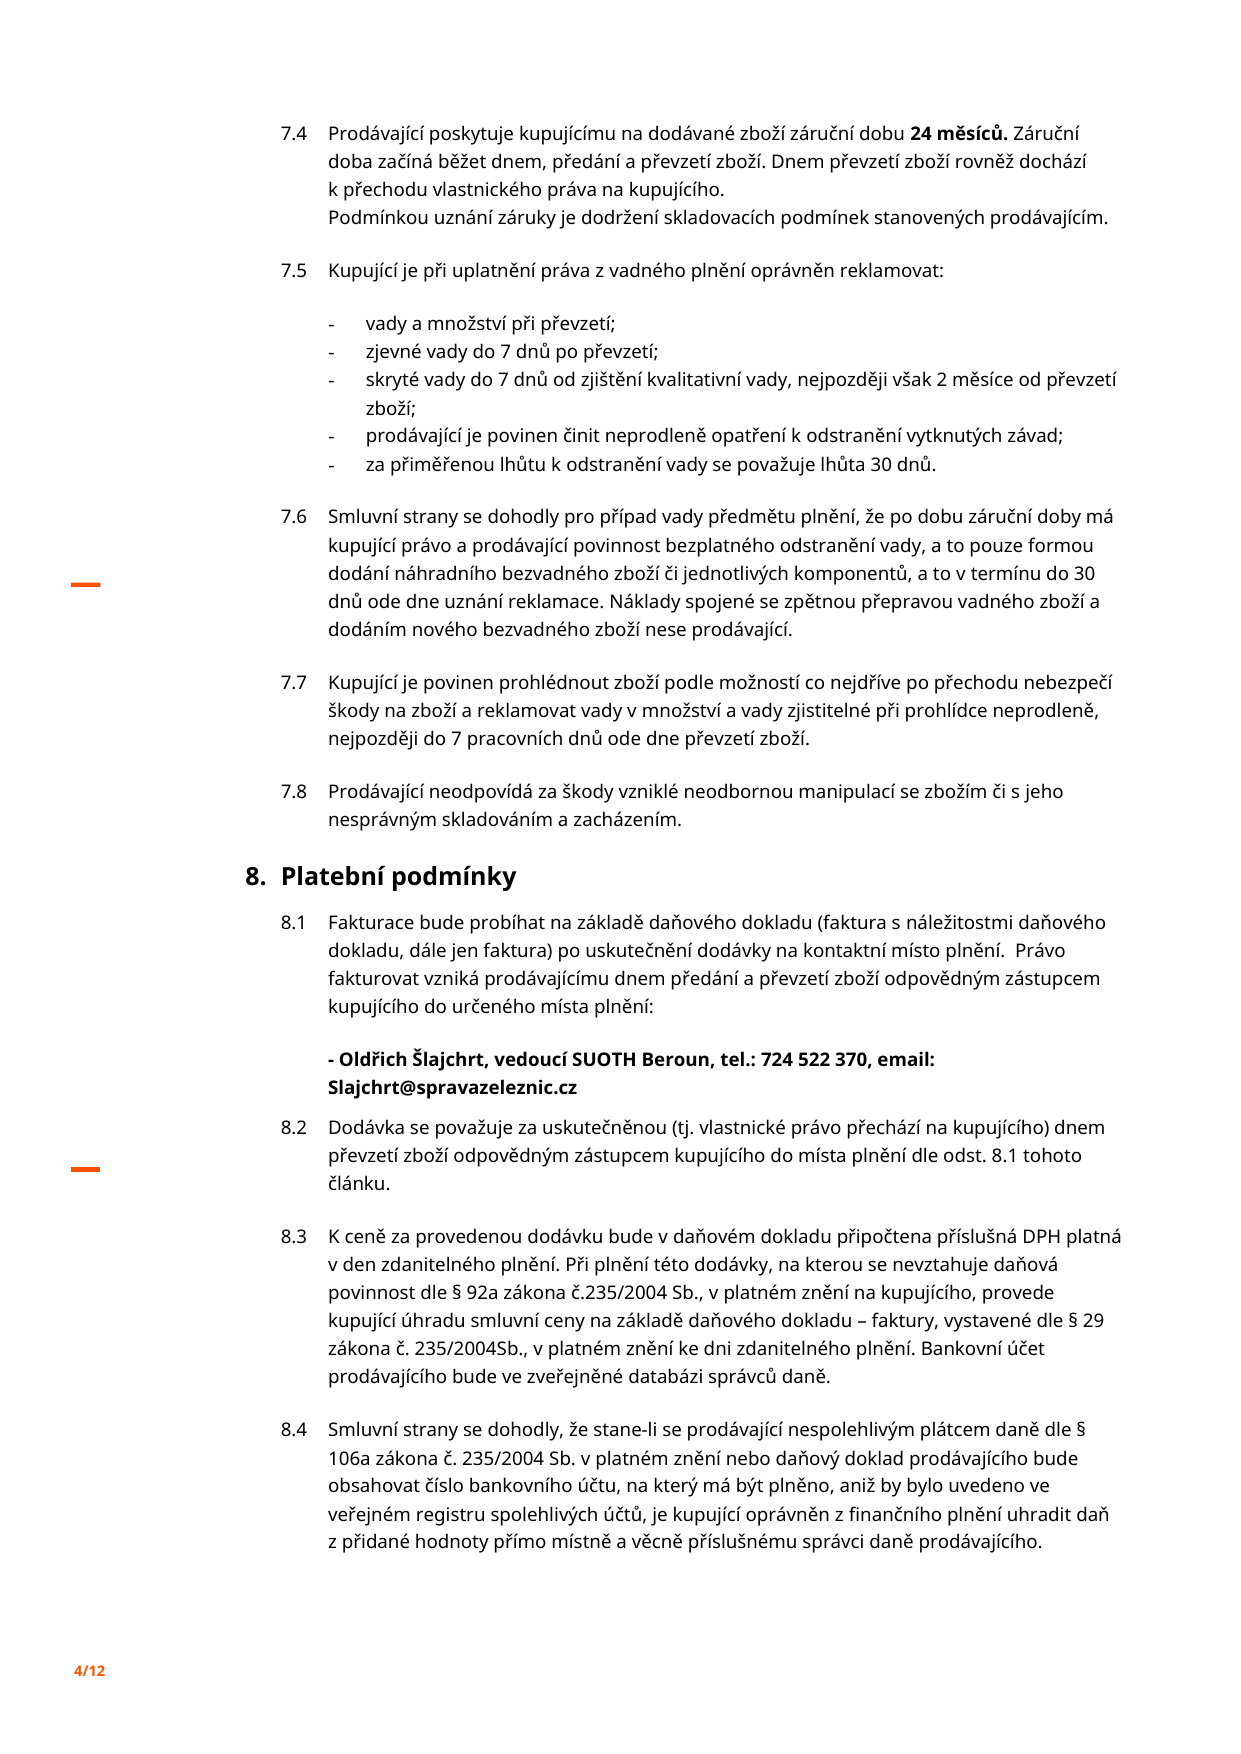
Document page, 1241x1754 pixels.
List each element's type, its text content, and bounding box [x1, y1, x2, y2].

list Smluvní strany se dohodly pro případ vady předmětu plnění, že po dobu záruční doby má kupující právo a prodávající povinnost bezplatného odstranění vady, a to pouze formou dodání náhradního bezvadného zboží či jednotlivých komponentů, a to v termínu do 30 dnů ode dne uznání reklamace. Náklady spojené se zpětnou přepravou vadného zboží a dodáním nového bezvadného zboží nese prodávající. [281, 504, 1122, 641]
list Prodávající poskytuje kupujícímu na dodávané zboží záruční dobu 24 měsíců. Záruční doba začíná běžet dnem, předání a převzetí zboží. Dnem převzetí zboží rovněž dochází k přechodu vlastnického práva na kupujícího. [281, 121, 1122, 202]
list prodávající je povinen činit neprodleně opatření k odstranění vytknutých závad; [328, 423, 1122, 448]
list Smluvní strany se dohodly, že stane-li se prodávající nespolehlivým plátcem daně dle § 106a zákona č. 235/2004 Sb. v platném znění nebo daňový doklad prodávajícího bude obsahovat číslo bankovního účtu, na který má být plněno, aniž by bylo uvedeno ve veřejném registru spolehlivých účtů, je kupující oprávněn z finančního plnění uhradit daň z přidané hodnoty přímo místně a věcně příslušnému správci daně prodávajícího. [281, 1417, 1122, 1554]
list Kupující je povinen prohlédnout zboží podle možností co nejdříve po přechodu nebezpečí škody na zboží a reklamovat vady v množství a vady zjistitelné při prohlídce neprodleně, nejpozději do 7 pracovních dnů ode dne převzetí zboží. [281, 669, 1122, 751]
list K ceně za provedenou dodávku bude v daňovém dokladu připočtena příslušná DPH platná v den zdanitelného plnění. Při plnění této dodávky, na kterou se nevztahuje daňová povinnost dle § 92a zákona č.235/2004 Sb., v platném znění na kupujícího, provede kupující úhradu smluvní ceny na základě daňového dokladu – faktury, vystavené dle § 29 zákona č. 235/2004Sb., v platném znění ke dni zdanitelného plnění. Bankovní účet prodávajícího bude ve zveřejněné databázi správců daně. [281, 1224, 1122, 1389]
list Prodávající neodpovídá za škody vzniklé neodbornou manipulací se zbožím či s jeho nesprávným skladováním a zacházením. [281, 778, 1122, 832]
list za přiměřenou lhůtu k odstranění vady se považuje lhůta 30 dnů. [328, 451, 1122, 476]
list zjevné vady do 7 dnů po převzetí; [328, 339, 1122, 364]
list Platební podmínky [245, 859, 1122, 893]
list vady a množství při převzetí; [328, 311, 1122, 336]
list Dodávka se považuje za uskutečněnou (tj. vlastnické právo přechází na kupujícího) dnem převzetí zboží odpovědným zástupcem kupujícího do místa plnění dle odst. 8.1 tohoto článku. [281, 1114, 1122, 1196]
list Kupující je při uplatnění práva z vadného plnění oprávněn reklamovat: [281, 258, 1122, 283]
list Fakturace bude probíhat na základě daňového dokladu (faktura s náležitostmi daňového dokladu, dále jen faktura) po uskutečnění dodávky na kontaktní místo plnění. Právo fakturovat vzniká prodávajícímu dnem předání a převzetí zboží odpovědným zástupcem kupujícího do určeného místa plnění: [281, 909, 1122, 1018]
list - Oldřich Šlajchrt, vedoucí SUOTH Beroun, tel.: 724 522 370, email: Slajchrt@spravazeleznic.cz [328, 1046, 1122, 1099]
list skryté vady do 7 dnů od zjištění kvalitativní vady, nejpozději však 2 měsíce od převzetí zboží; [328, 367, 1122, 420]
text Podmínkou uznání záruky je dodržení skladovacích podmínek stanovených prodávajícím. [328, 205, 1122, 230]
